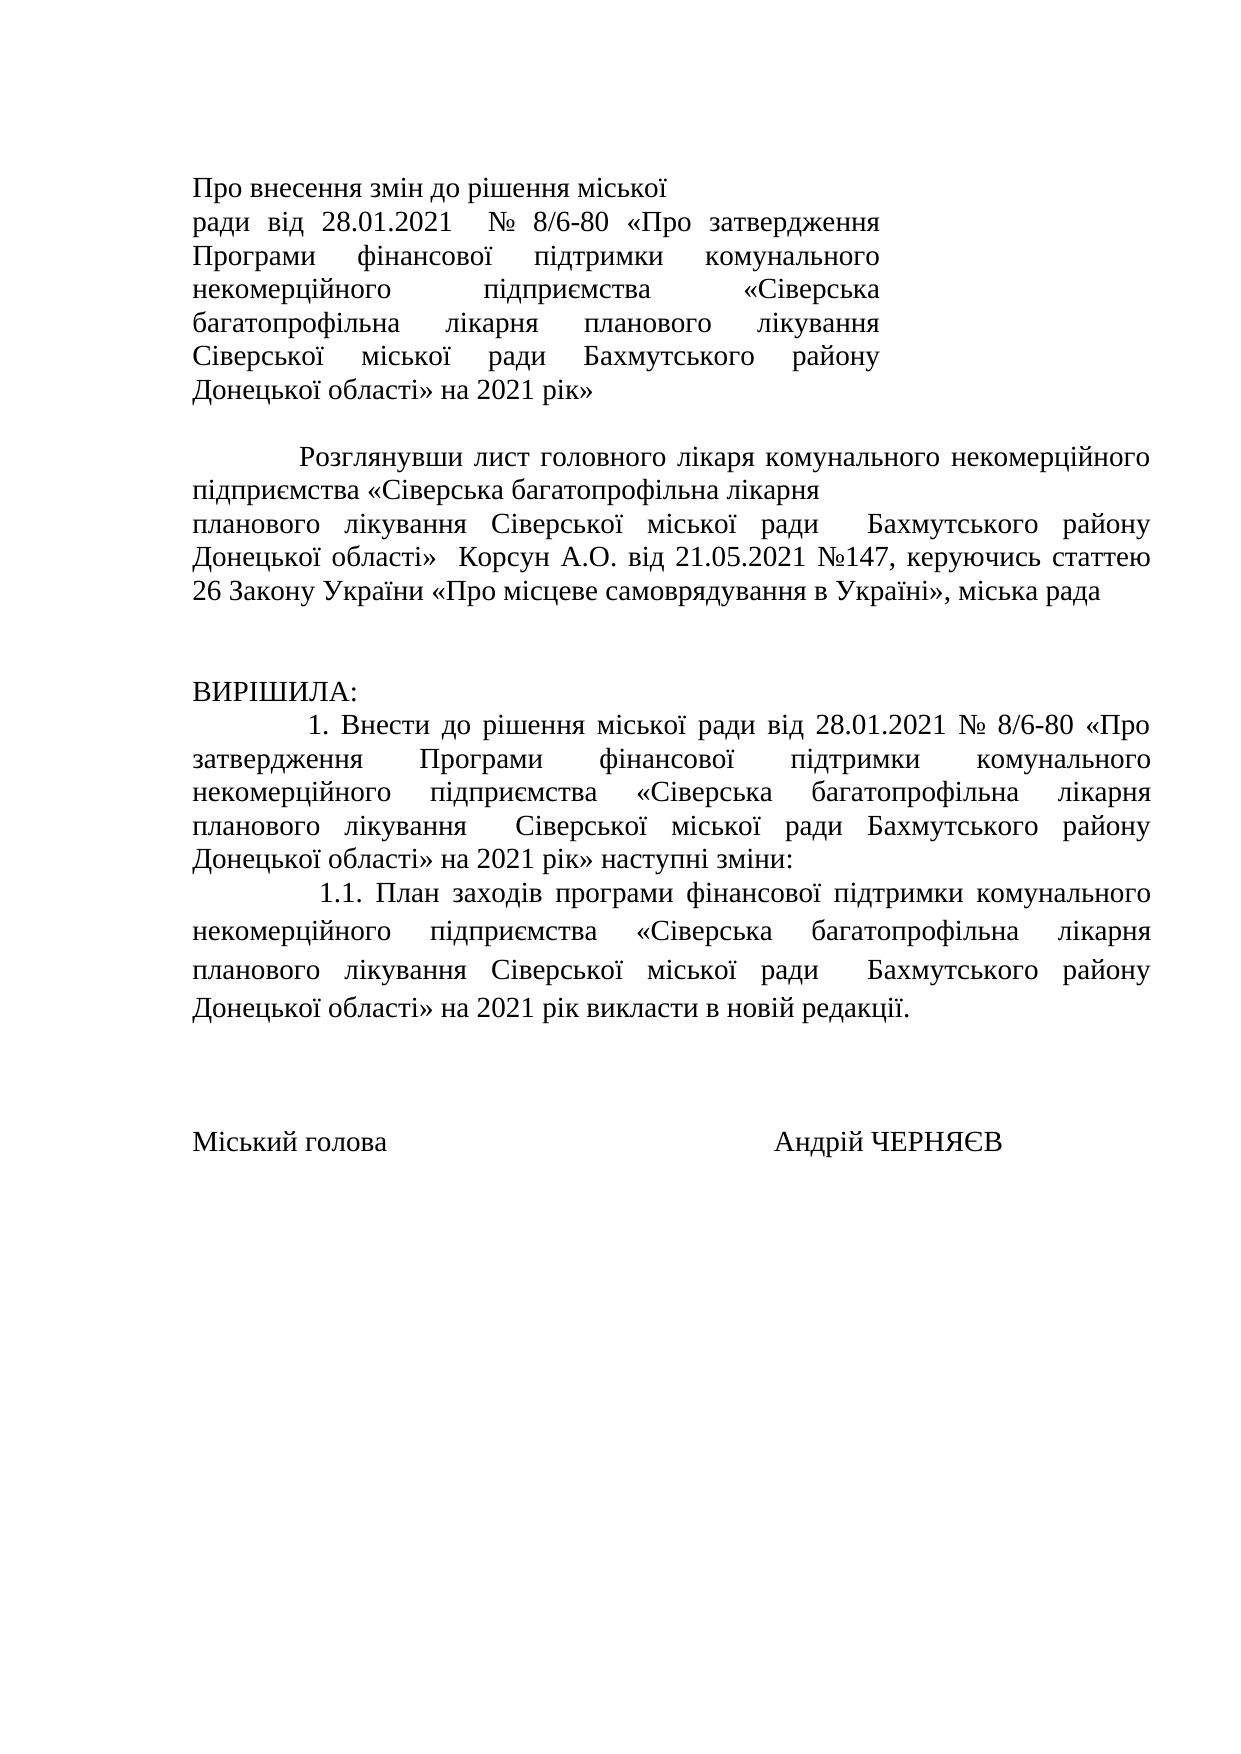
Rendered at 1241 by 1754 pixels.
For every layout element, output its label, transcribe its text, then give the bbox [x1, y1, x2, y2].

text ВИРІШИЛА: [192, 674, 1152, 707]
text 1. Внести до рішення міської ради від 28.01.2021 № 8/6-80 «Про затвердження Програми фінансової підтримки комунального некомерційного підприємства «Сіверська багатопрофільна лікарня планового лікування Сіверської міської ради Бахмутського району Донецької області» на 2021 рік» наступні зміни: [192, 707, 1152, 875]
text 1.1. План заходів програми фінансової підтримки комунального некомерційного підприємства «Сіверська багатопрофільна лікарня планового лікування Сіверської міської ради Бахмутського району Донецької області» на 2021 рік викласти в новій редакції. [192, 875, 1152, 1024]
text Розглянувши лист головного лікаря комунального некомерційного підприємства «Сіверська багатопрофільна лікарня [192, 439, 1152, 506]
text Міський голова Андрій ЧЕРНЯЄВ [192, 1124, 1152, 1158]
text планового лікування Сіверської міської ради Бахмутського району Донецької області» Корсун А.О. від 21.05.2021 №147, керуючись статтею 26 Закону України «Про місцеве самоврядування в Україні», міська рада [192, 506, 1152, 607]
text ради від 28.01.2021 № 8/6-80 «Про затвердження Програми фінансової підтримки комунального некомерційного підприємства «Сіверська багатопрофільна лікарня планового лікування Сіверської міської ради Бахмутського району Донецької області» на 2021 рік» [192, 204, 880, 405]
text Про внесення змін до рішення міської [192, 171, 880, 204]
